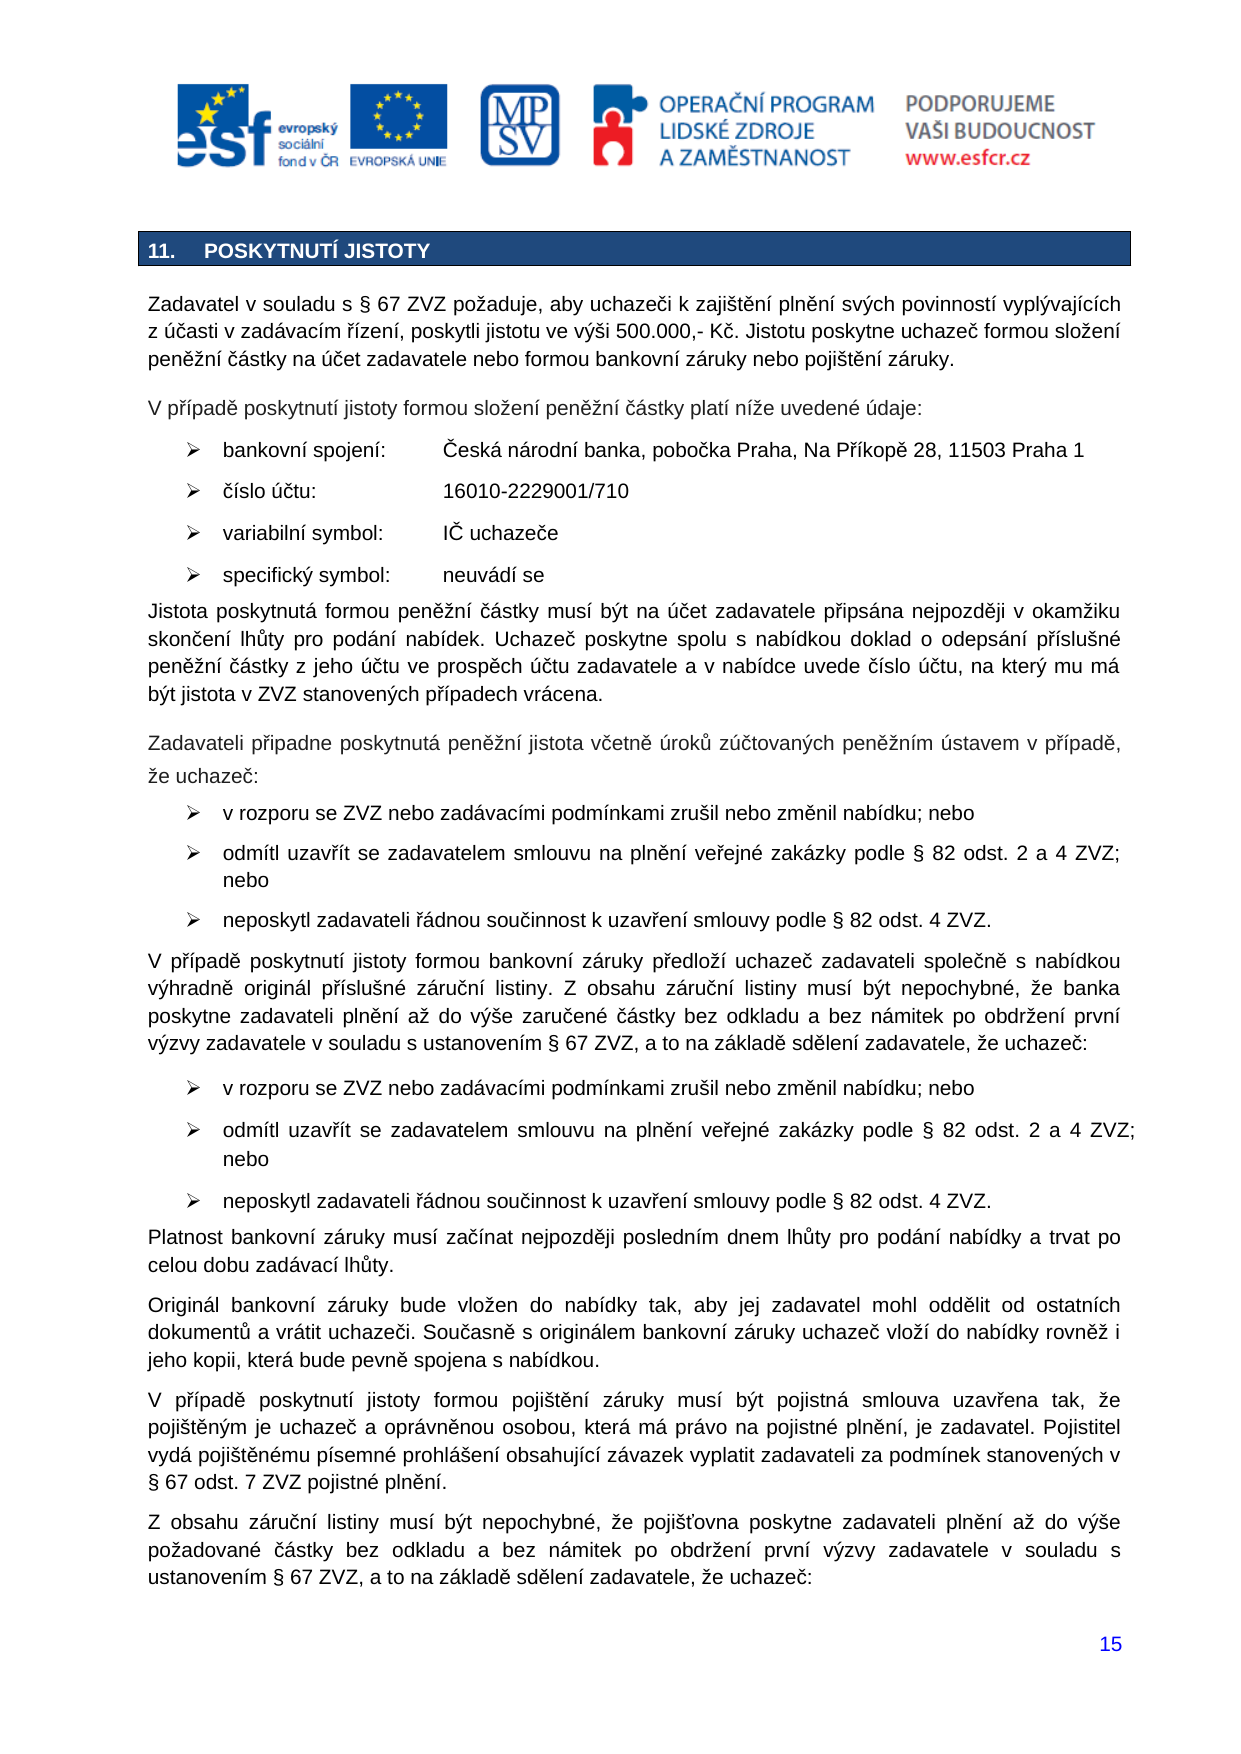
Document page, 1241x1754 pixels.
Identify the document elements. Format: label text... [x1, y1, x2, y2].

text V případě poskytnutí jistoty formou složení peněžní částky platí níže uvedené údaje: [148, 386, 1122, 420]
list odmítl uzavřít se zadavatelem smlouvu na plnění veřejné zakázky podle § 82 odst. 2 a 4 ZVZ; nebo [185, 841, 1122, 892]
text Zadavatel v souladu s § 67 ZVZ požaduje, aby uchazeči k zajištění plnění svých povinností vyplývajících z účasti v zadávacím řízení, poskytli jistotu ve výši 500.000,- Kč. Jistotu poskytne uchazeč formou složení peněžní částky na účet zadavatele nebo formou bankovní záruky nebo pojištění záruky. [148, 291, 1122, 370]
list číslo účtu: 16010-2229001/710 [185, 474, 1137, 503]
list odmítl uzavřít se zadavatelem smlouvu na plnění veřejné zakázky podle § 82 odst. 2 a 4 ZVZ; nebo [185, 1113, 1137, 1171]
list neposkytl zadavateli řádnou součinnost k uzavření smlouvy podle § 82 odst. 4 ZVZ. [185, 1183, 1137, 1213]
text Jistota poskytnutá formou peněžní částky musí být na účet zadavatele připsána nejpozději v okamžiku skončení lhůty pro podání nabídek. Uchazeč poskytne spolu s nabídkou doklad o odepsání příslušné peněžní částky z jeho účtu ve prospěch účtu zadavatele a v nabídce uvede číslo účtu, na který mu má být jistota v ZVZ stanovených případech vrácena. [148, 599, 1122, 705]
list bankovní spojení: Česká národní banka, pobočka Praha, Na Příkopě 28, 11503 Praha 1 [185, 432, 1137, 461]
list neposkytl zadavateli řádnou součinnost k uzavření smlouvy podle § 82 odst. 4 ZVZ. [185, 908, 1122, 932]
list v rozporu se ZVZ nebo zadávacími podmínkami zrušil nebo změnil nabídku; nebo [185, 1071, 1137, 1100]
subtitle POskytnuTí jistoty [139, 232, 1130, 265]
text Platnost bankovní záruky musí začínat nejpozději posledním dnem lhůty pro podání nabídky a trvat po celou dobu zadávací lhůty. [148, 1225, 1122, 1277]
text Originál bankovní záruky bude vložen do nabídky tak, aby jej zadavatel mohl oddělit od ostatních dokumentů a vrátit uchazeči. Současně s originálem bankovní záruky uchazeč vloží do nabídky rovněž i jeho kopii, která bude pevně spojena s nabídkou. [148, 1293, 1122, 1372]
text V případě poskytnutí jistoty formou pojištění záruky musí být pojistná smlouva uzavřena tak, že pojištěným je uchazeč a oprávněnou osobou, která má právo na pojistné plnění, je zadavatel. Pojistitel vydá pojištěnému písemné prohlášení obsahující závazek vyplatit zadavateli za podmínek stanovených v § 67 odst. 7 ZVZ pojistné plnění. [148, 1388, 1122, 1494]
list specifický symbol: neuvádí se [185, 557, 1137, 586]
text Zadavateli připadne poskytnutá peněžní jistota včetně úroků zúčtovaných peněžním ústavem v případě, že uchazeč: [148, 721, 1122, 788]
list variabilní symbol: IČ uchazeče [185, 516, 1137, 545]
text V případě poskytnutí jistoty formou bankovní záruky předloží uchazeč zadavateli společně s nabídkou výhradně originál příslušné záruční listiny. Z obsahu záruční listiny musí být nepochybné, že banka poskytne zadavateli plnění až do výše zaručené částky bez odkladu a bez námitek po obdržení první výzvy zadavatele v souladu s ustanovením § 67 ZVZ, a to na základě sdělení zadavatele, že uchazeč: [148, 948, 1122, 1055]
list v rozporu se ZVZ nebo zadávacími podmínkami zrušil nebo změnil nabídku; nebo [185, 801, 1122, 825]
text Z obsahu záruční listiny musí být nepochybné, že pojišťovna poskytne zadavateli plnění až do výše požadované částky bez odkladu a bez námitek po obdržení první výzvy zadavatele v souladu s ustanovením § 67 ZVZ, a to na základě sdělení zadavatele, že uchazeč: [148, 1510, 1122, 1589]
